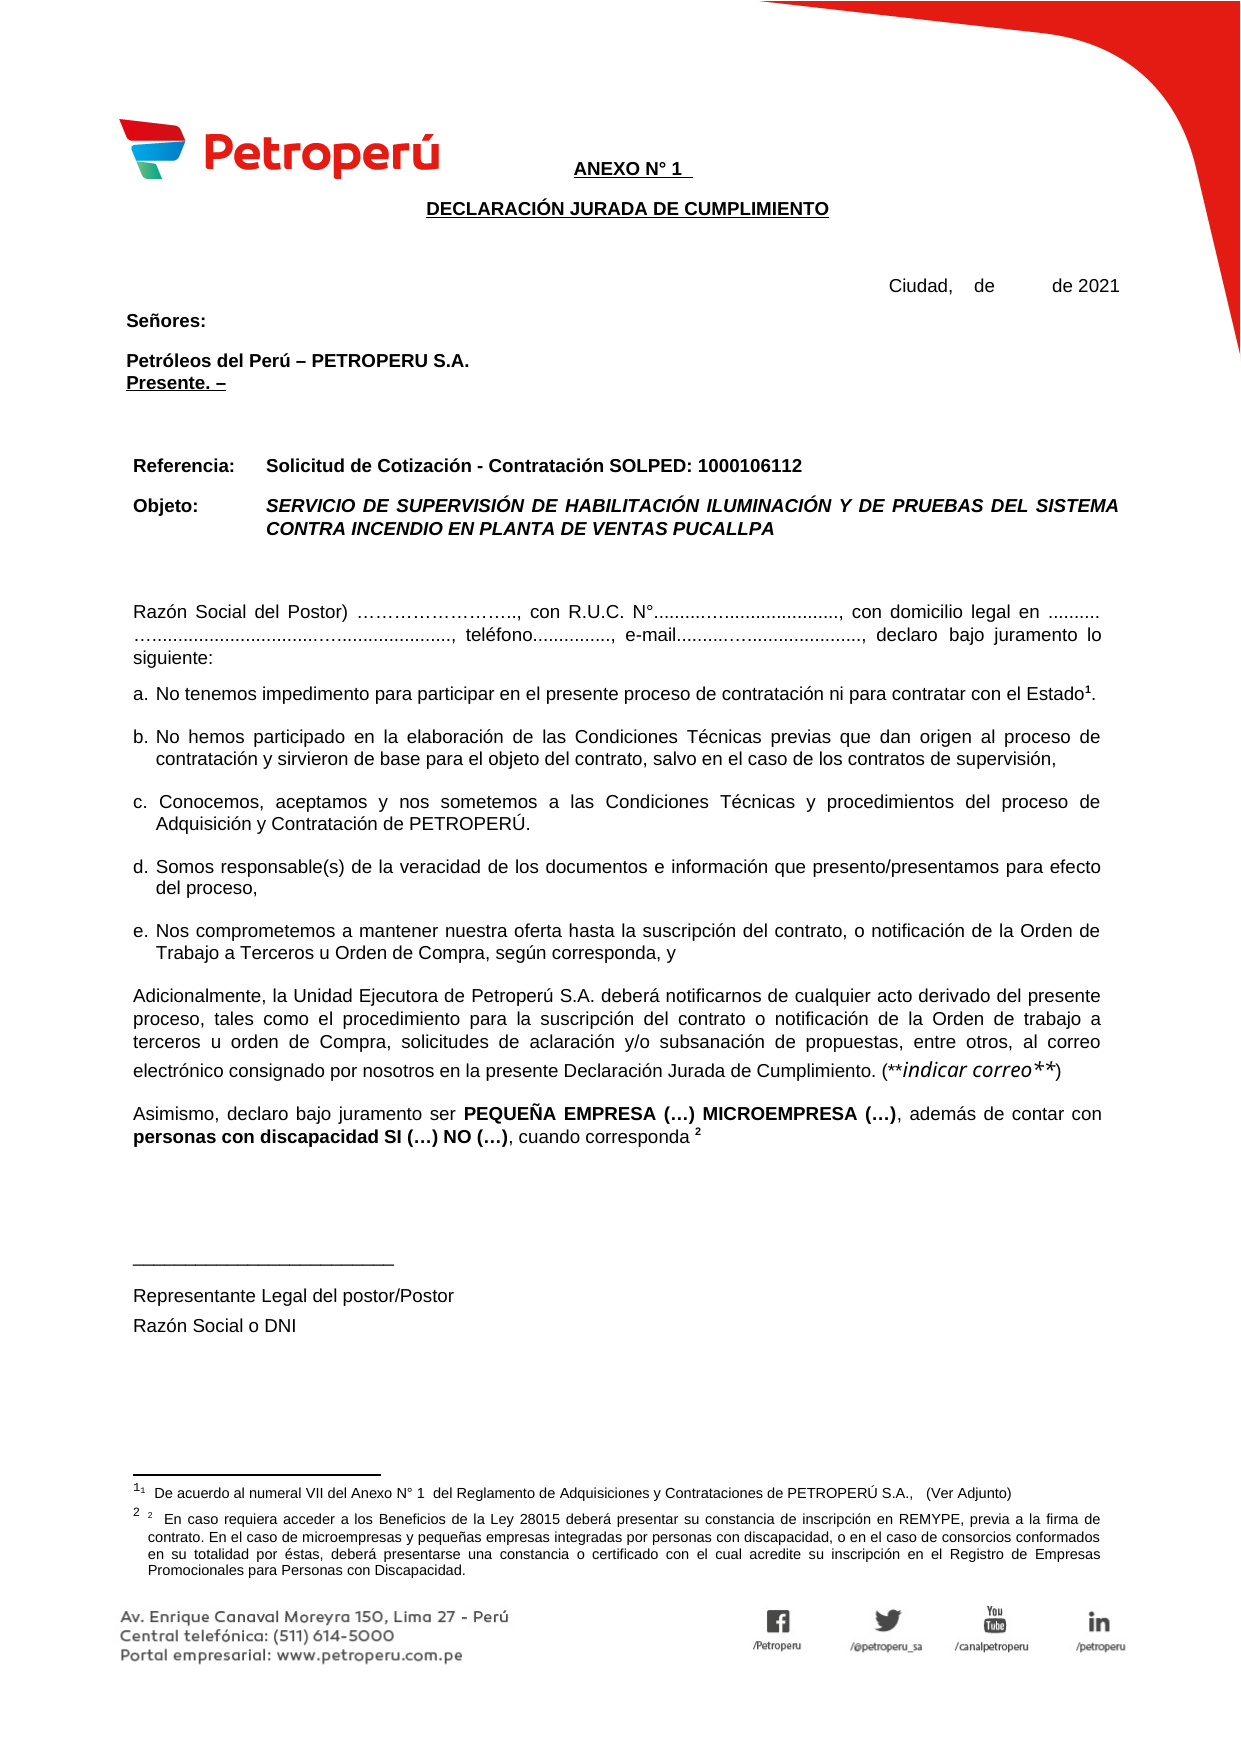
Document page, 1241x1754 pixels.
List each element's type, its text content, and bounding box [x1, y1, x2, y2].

text Ciudad, de de 2021 [724, 274, 1120, 296]
text Razón Social o DNI [133, 1314, 1122, 1336]
text Referencia: Solicitud de Cotización - Contratación SOLPED: 1000106112 [133, 454, 1122, 476]
text Adicionalmente, la Unidad Ejecutora de Petroperú S.A. deberá notificarnos de cualquier acto derivado del presente proceso, tales como el procedimiento para la suscripción del contrato o notificación de la Orden de trabajo a terceros u orden de Compra, solicitudes de aclaración y/o subsanación de propuestas, entre otros, al correo electrónico consignado por nosotros en la presente Declaración Jurada de Cumplimiento. (**indicar correo**) [133, 985, 1102, 1083]
list Nos comprometemos a mantener nuestra oferta hasta la suscripción del contrato, o notificación de la Orden de Trabajo a Terceros u Orden de Compra, según corresponda, y [133, 920, 1102, 963]
list No tenemos impedimento para participar en el presente proceso de contratación ni para contratar con el Estado. [133, 683, 1102, 704]
text Asimismo, declaro bajo juramento ser PEQUEÑA EMPRESA (…) MICROEMPRESA (…), además de contar con personas con discapacidad SI (…) NO (…), cuando corresponda [133, 1102, 1102, 1147]
text Representante Legal del postor/Postor [133, 1285, 1122, 1307]
text Objeto: SERVICIO DE SUPERVISIÓN DE HABILITACIÓN ILUMINACIÓN Y DE PRUEBAS DEL SISTEMA CONTRA INCENDIO EN PLANTA DE VENTAS PUCALLPA [133, 494, 1122, 539]
text Señores: [126, 310, 1120, 332]
text Petróleos del Perú – PETROPERU S.A. [126, 350, 1120, 372]
list No hemos participado en la elaboración de las Condiciones Técnicas previas que dan origen al proceso de contratación y sirvieron de base para el objeto del contrato, salvo en el caso de los contratos de supervisión, [133, 726, 1102, 769]
picture [1, 1, 1241, 372]
text Razón Social del Postor) …………………….., con R.U.C. N°..........…......................, con domicilio legal en ..........…................................…......................, teléfono..............., e-mail..........…......................, declaro bajo juramento lo siguiente: [133, 601, 1102, 669]
text ANEXO N° 1 [133, 158, 1122, 180]
text DECLARACIÓN JURADA DE CUMPLIMIENTO [133, 198, 1122, 219]
text _________________________ [133, 1245, 1122, 1267]
picture [1, 1597, 1241, 1752]
list Conocemos, aceptamos y nos sometemos a las Condiciones Técnicas y procedimientos del proceso de Adquisición y Contratación de PETROPERÚ. [133, 791, 1102, 834]
text Presente. – [126, 372, 1120, 393]
list Somos responsable(s) de la veracidad de los documentos e información que presento/presentamos para efecto del proceso, [133, 855, 1102, 898]
